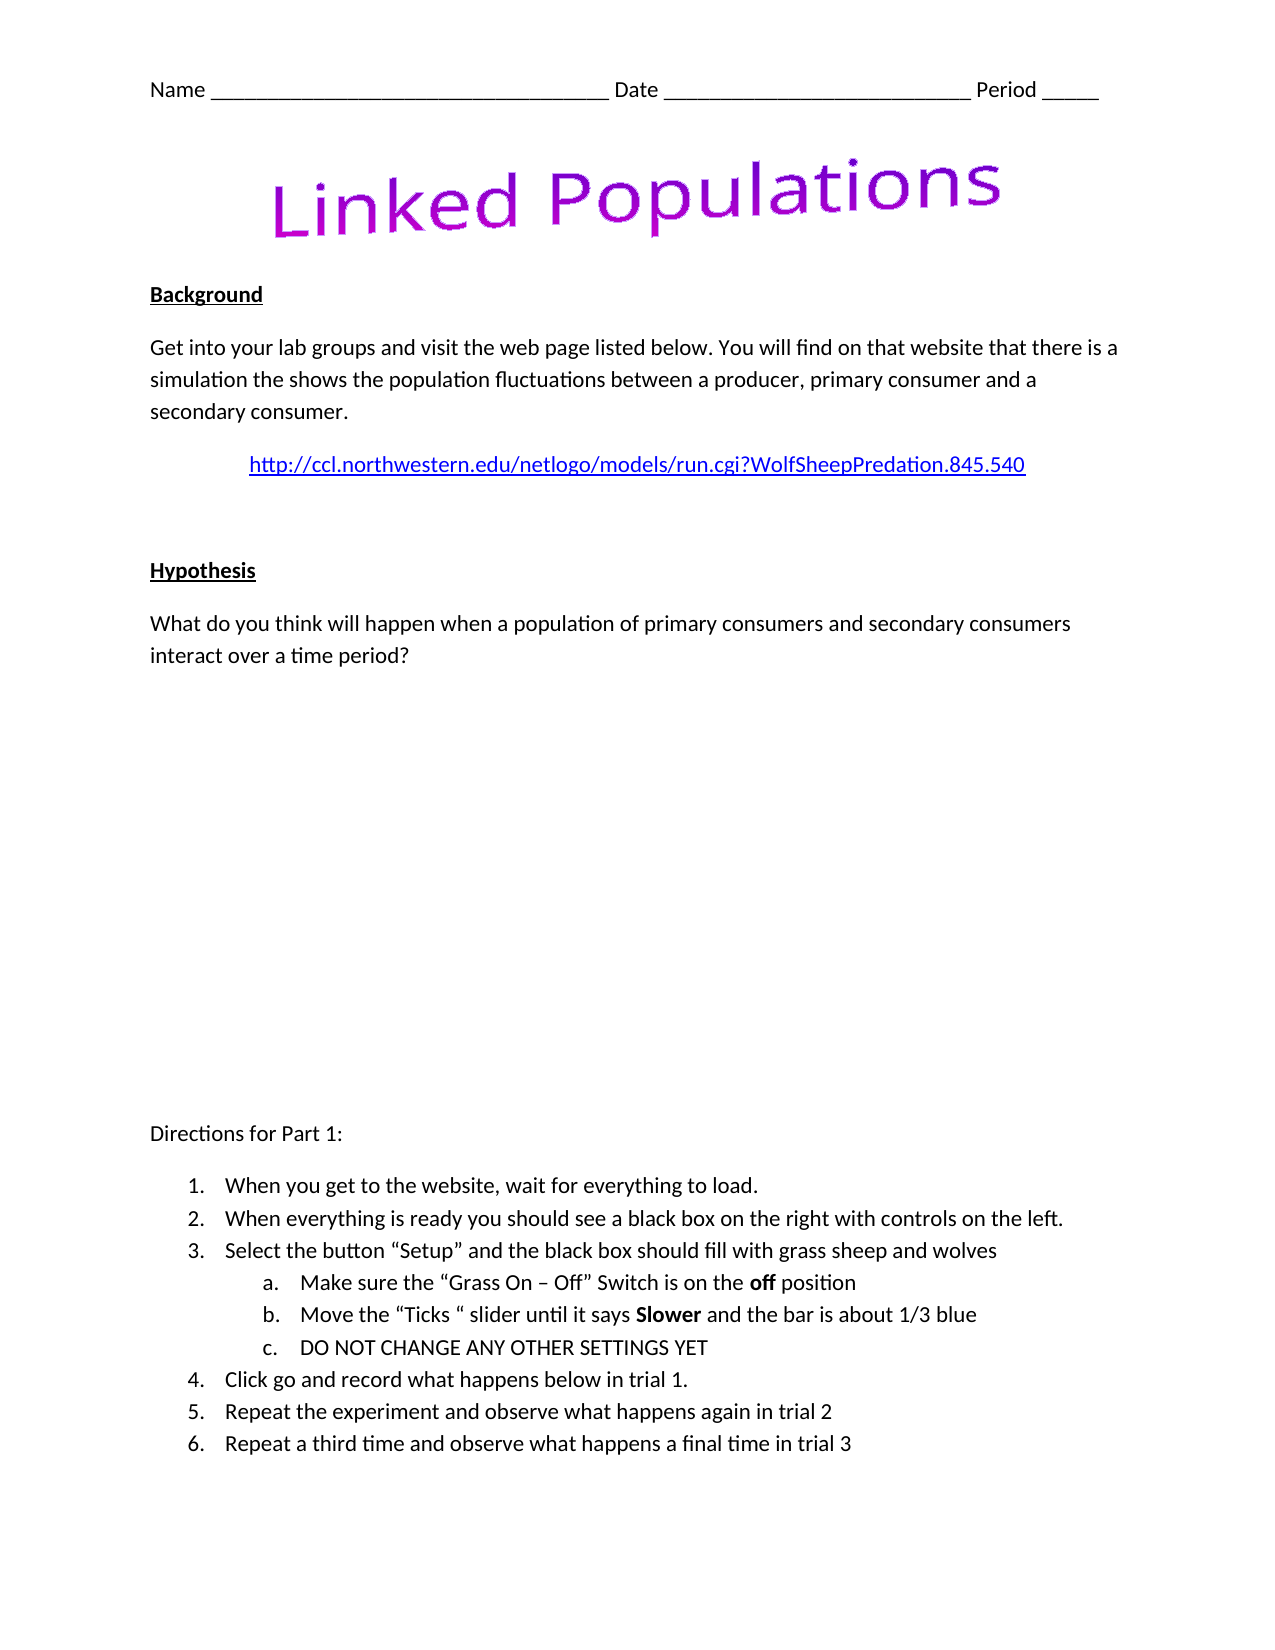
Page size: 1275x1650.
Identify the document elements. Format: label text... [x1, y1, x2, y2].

list Repeat the experiment and observe what happens again in trial 2 [187, 1397, 1125, 1425]
text What do you think will happen when a population of primary consumers and secondary consumers interact over a time period? [150, 609, 1125, 669]
text Background [150, 280, 1125, 308]
text Directions for Part 1: [150, 1119, 1125, 1147]
list Select the button “Setup” and the black box should fill with grass sheep and wolves [187, 1236, 1125, 1264]
text http://ccl.northwestern.edu/netlogo/models/run.cgi?WolfSheepPredation.845.540 [150, 450, 1125, 478]
list Click go and record what happens below in trial 1. [187, 1365, 1125, 1393]
list When you get to the website, wait for everything to load. [187, 1172, 1125, 1200]
list Repeat a third time and observe what happens a final time in trial 3 [187, 1429, 1125, 1457]
text Hypothesis [150, 556, 1125, 584]
text Get into your lab groups and visit the web page listed below. You will find on that website that there is a simulation the shows the population fluctuations between a producer, primary consumer and a secondary consumer. [150, 333, 1125, 425]
list Make sure the “Grass On – Off” Switch is on the off position [262, 1268, 1125, 1296]
list When everything is ready you should see a black box on the right with controls on the left. [187, 1204, 1125, 1232]
list DO NOT CHANGE ANY OTHER SETTINGS YET [262, 1333, 1125, 1361]
list Move the “Ticks “ slider until it says Slower and the bar is about 1/3 blue [262, 1300, 1125, 1328]
